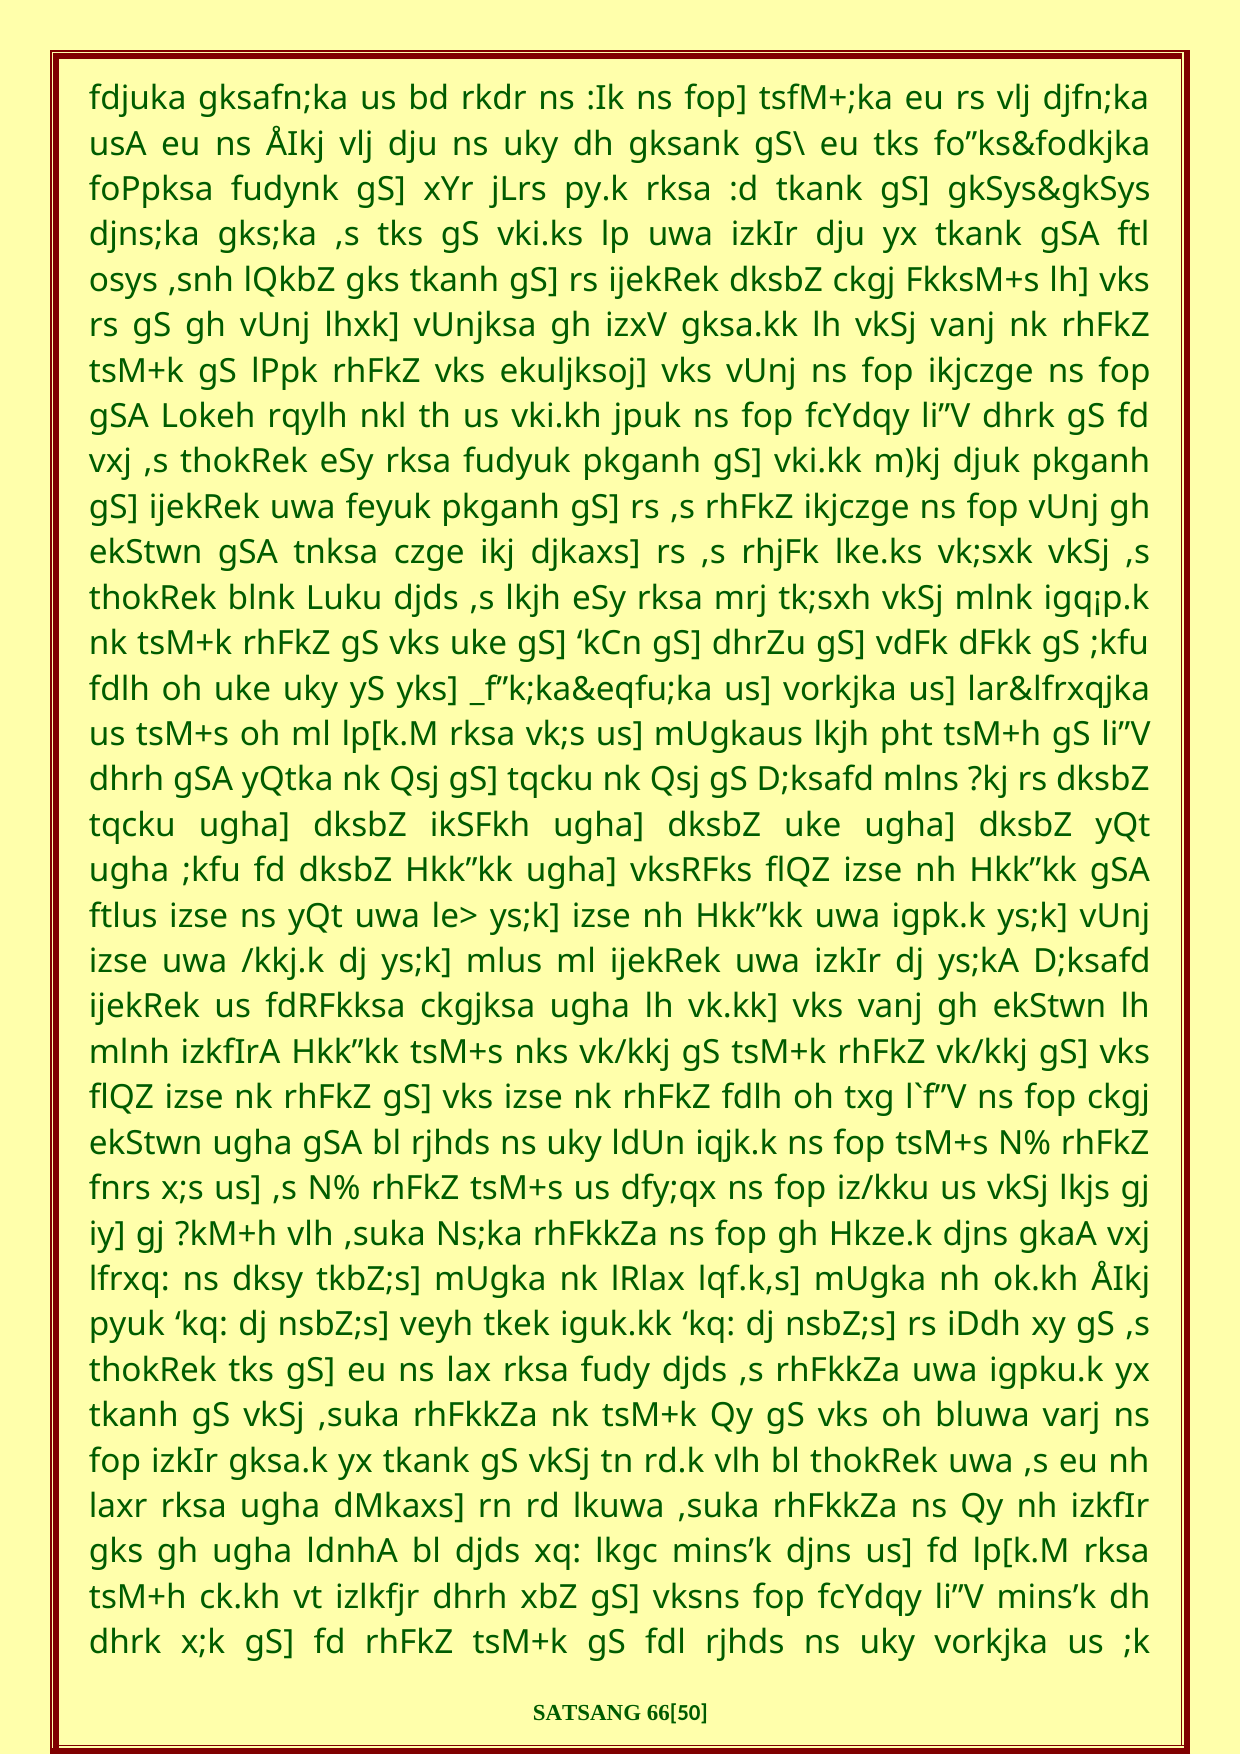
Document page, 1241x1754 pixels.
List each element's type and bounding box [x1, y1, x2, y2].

text [89, 74, 1152, 1663]
